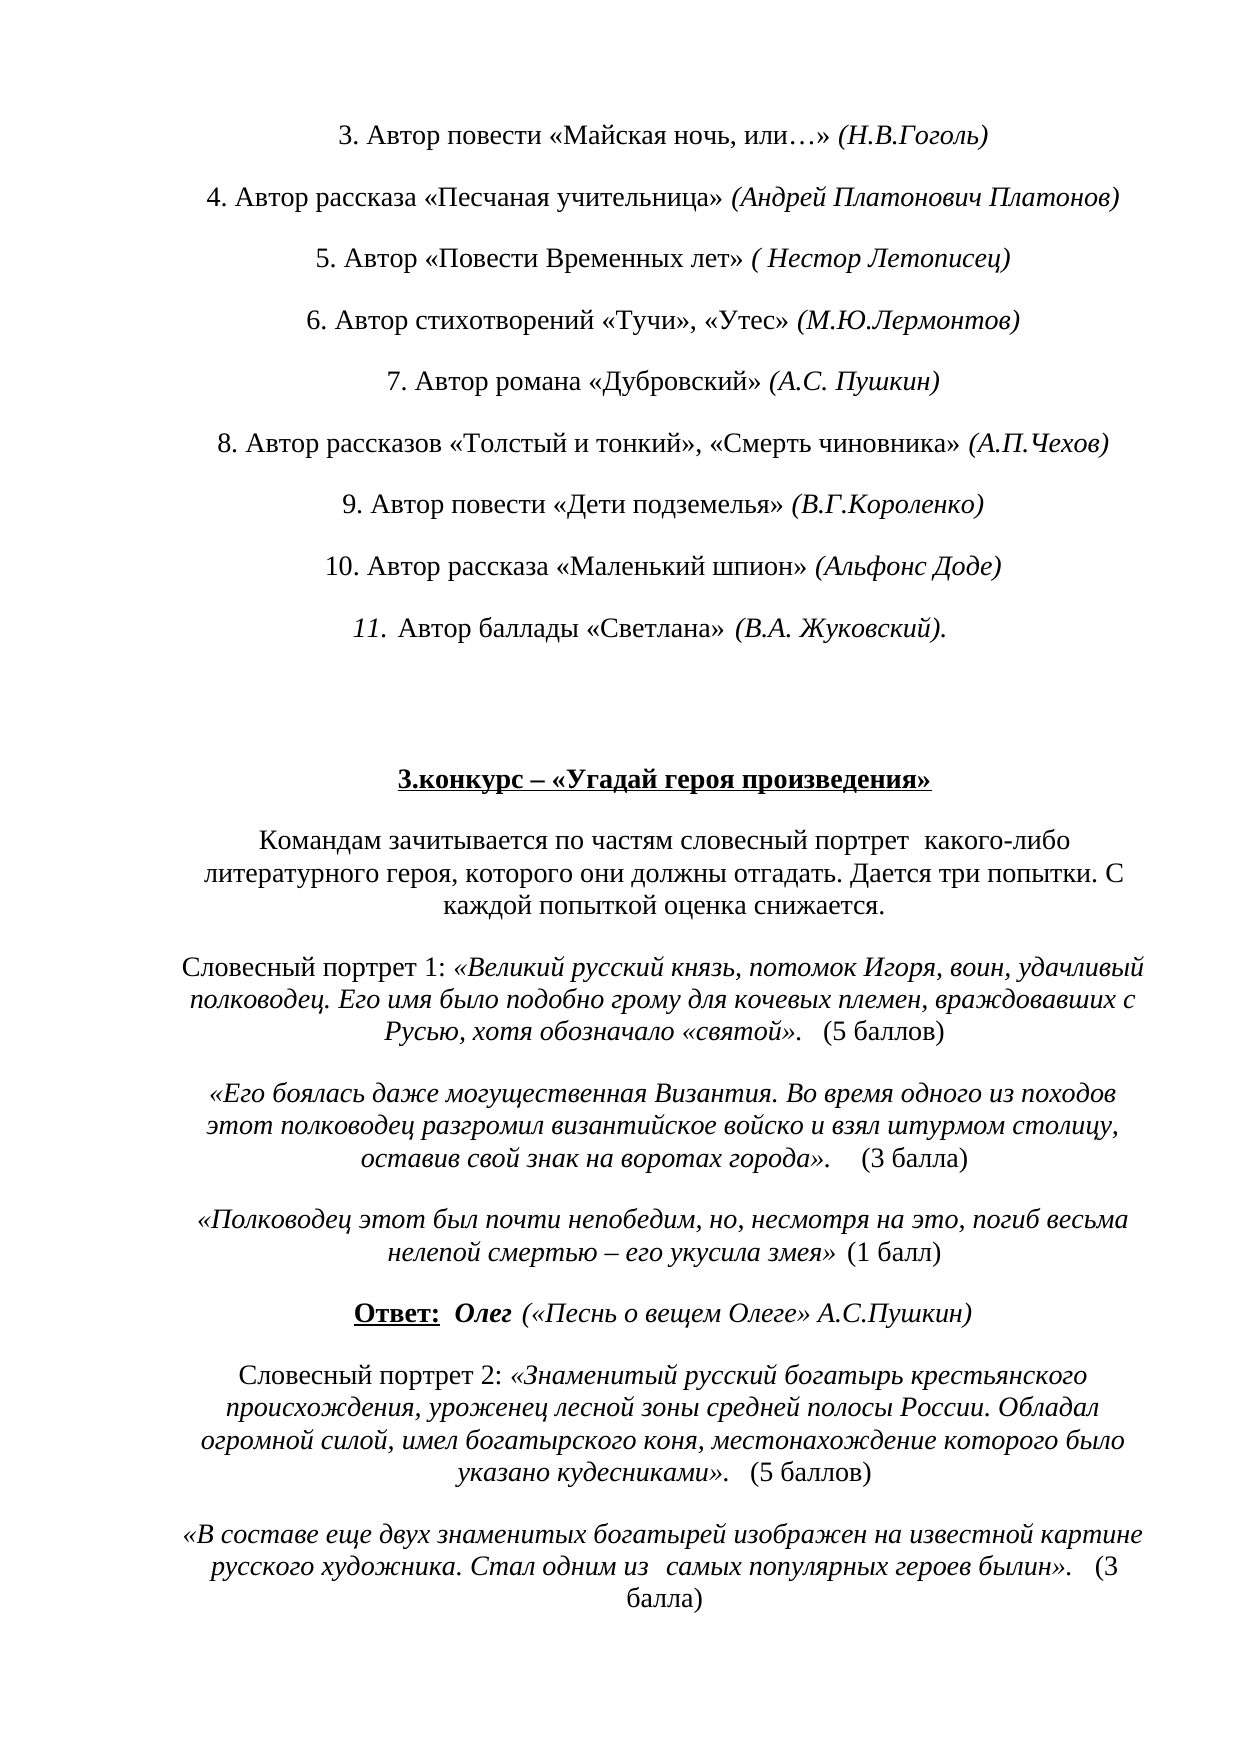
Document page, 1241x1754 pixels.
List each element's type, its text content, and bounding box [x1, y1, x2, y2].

text 5. Автор «Повести Временных лет» ( Нестор Летописец) [177, 241, 1152, 274]
text «Его боялась даже могущественная Византия. Во время одного из походов этот полководец разгромил византийское войско и взял штурмом столицу, оставив свой знак на воротах города». (3 балла) [177, 1076, 1152, 1173]
text 3. Автор повести «Майская ночь, или…» (Н.В.Гоголь) [177, 118, 1152, 151]
text «Полководец этот был почти непобедим, но, несмотря на это, погиб весьма нелепой смертью – его укусила змея» (1 балл) [177, 1202, 1152, 1267]
text 6. Автор стихотворений «Тучи», «Утес» (М.Ю.Лермонтов) [177, 303, 1152, 335]
text Командам зачитывается по частям словесный портрет какого-либо литературного героя, которого они должны отгадать. Дается три попытки. С каждой попыткой оценка снижается. [177, 823, 1152, 921]
text «В составе еще двух знаменитых богатырей изображен на известной картине русского художника. Стал одним из самых популярных героев былин». (3 балла) [177, 1517, 1152, 1614]
text 11. Автор баллады «Светлана» (В.А. Жуковский). [177, 611, 1152, 643]
text 4. Автор рассказа «Песчаная учительница» (Андрей Платонович Платонов) [177, 180, 1152, 212]
text 9. Автор повести «Дети подземелья» (В.Г.Короленко) [177, 487, 1152, 520]
text 10. Автор рассказа «Маленький шпион» (Альфонс Доде) [177, 549, 1152, 581]
text 7. Автор романа «Дубровский» (А.С. Пушкин) [177, 364, 1152, 397]
text 3.конкурс – «Угадай героя произведения» [177, 762, 1152, 794]
text 8. Автор рассказов «Толстый и тонкий», «Смерть чиновника» (А.П.Чехов) [177, 426, 1152, 458]
text Словесный портрет 1: «Великий русский князь, потомок Игоря, воин, удачливый полководец. Его имя было подобно грому для кочевых племен, враждовавших с Русью, хотя обозначало «святой». (5 баллов) [177, 950, 1152, 1047]
text Словесный портрет 2: «Знаменитый русский богатырь крестьянского происхождения, уроженец лесной зоны средней полосы России. Обладал огромной силой, имел богатырского коня, местонахождение которого было указано кудесниками». (5 баллов) [177, 1358, 1152, 1487]
text Ответ: Олег («Песнь о вещем Олеге» А.С.Пушкин) [177, 1296, 1152, 1329]
